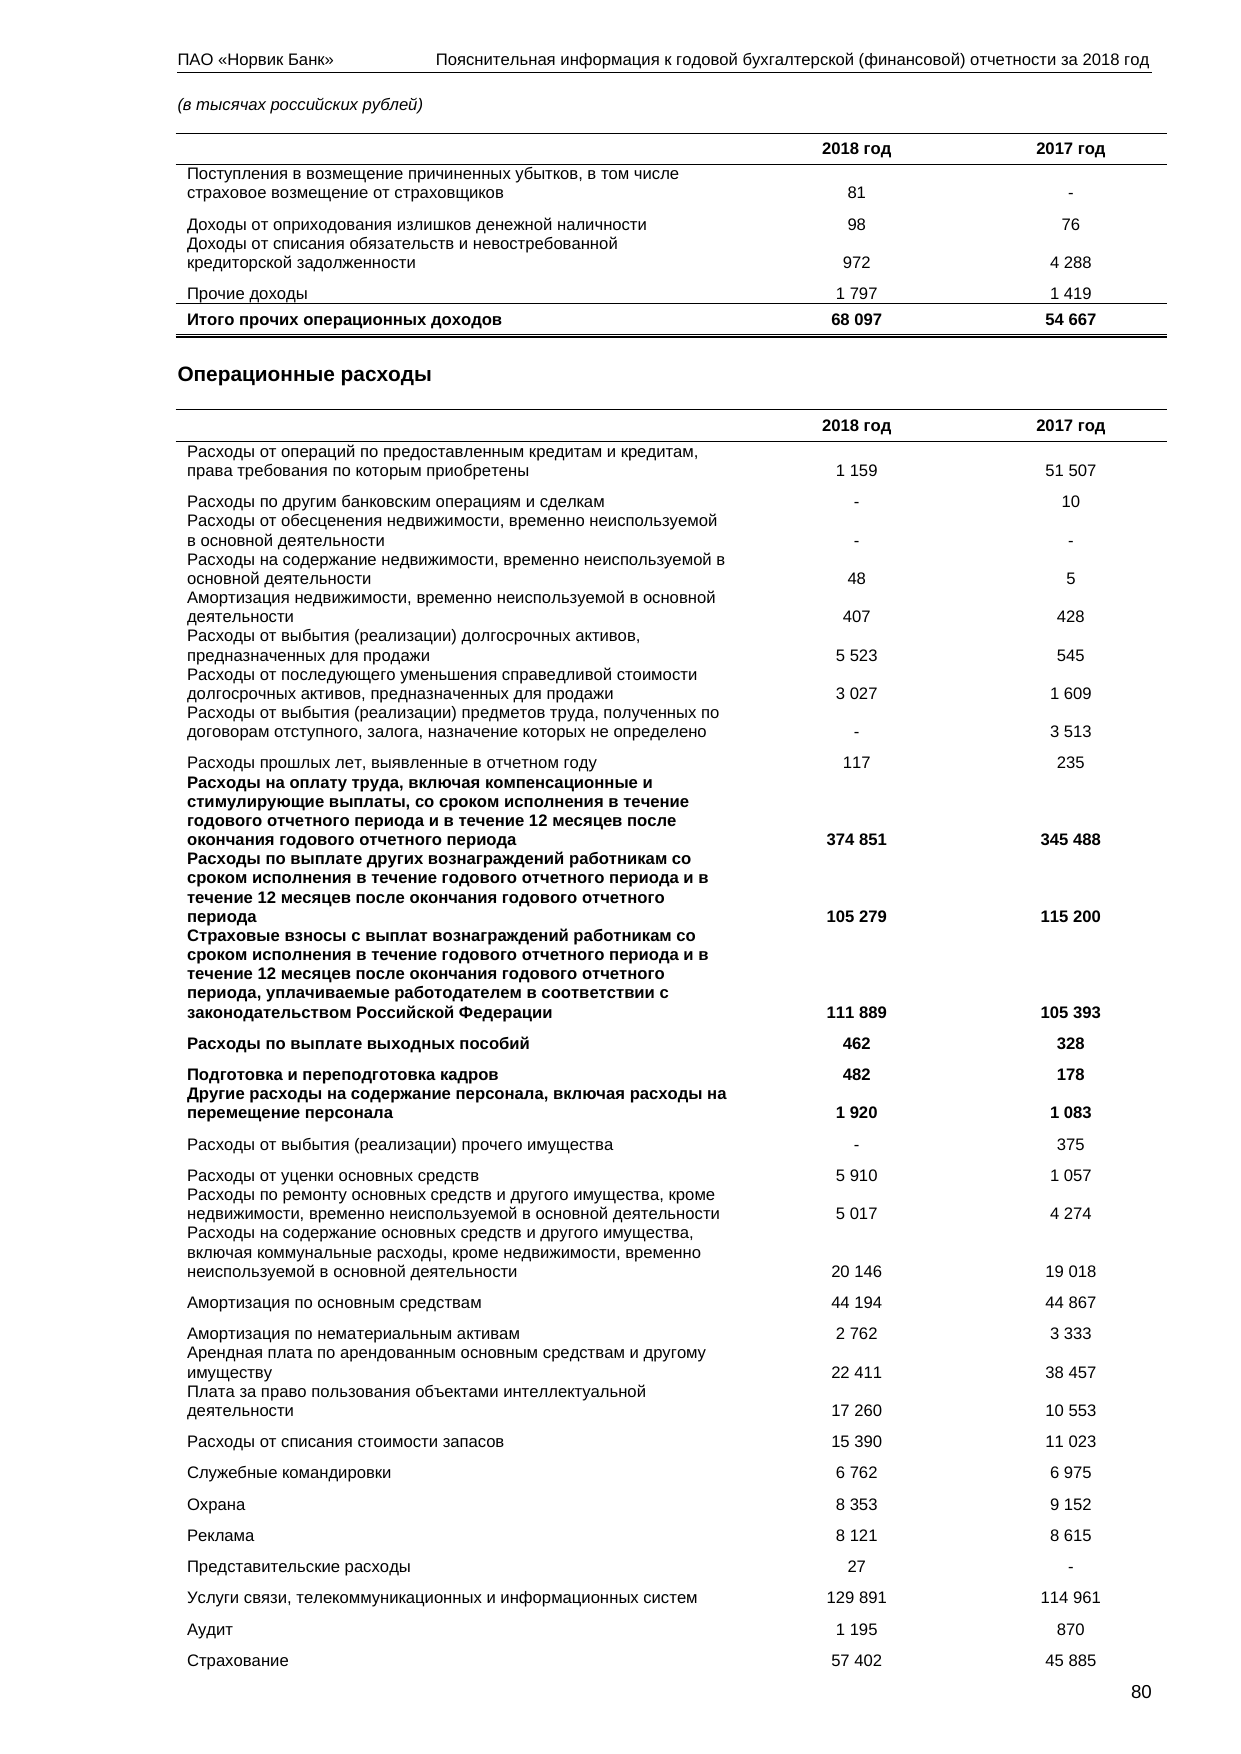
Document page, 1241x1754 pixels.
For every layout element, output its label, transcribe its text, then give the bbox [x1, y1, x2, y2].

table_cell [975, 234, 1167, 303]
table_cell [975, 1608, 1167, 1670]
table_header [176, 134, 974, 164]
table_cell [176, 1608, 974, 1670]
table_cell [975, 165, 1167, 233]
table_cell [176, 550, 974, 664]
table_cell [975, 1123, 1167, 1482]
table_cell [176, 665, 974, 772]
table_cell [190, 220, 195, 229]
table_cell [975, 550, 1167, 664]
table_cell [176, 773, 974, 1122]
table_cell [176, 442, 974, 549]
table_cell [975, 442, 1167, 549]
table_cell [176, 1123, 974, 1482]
text Операционные расходы [177, 361, 1152, 385]
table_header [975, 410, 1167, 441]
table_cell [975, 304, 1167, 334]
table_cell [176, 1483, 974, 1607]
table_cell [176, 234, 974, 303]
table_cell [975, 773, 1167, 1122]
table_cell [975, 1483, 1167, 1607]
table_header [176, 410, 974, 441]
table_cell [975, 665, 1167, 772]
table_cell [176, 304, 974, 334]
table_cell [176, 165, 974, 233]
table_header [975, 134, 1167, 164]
